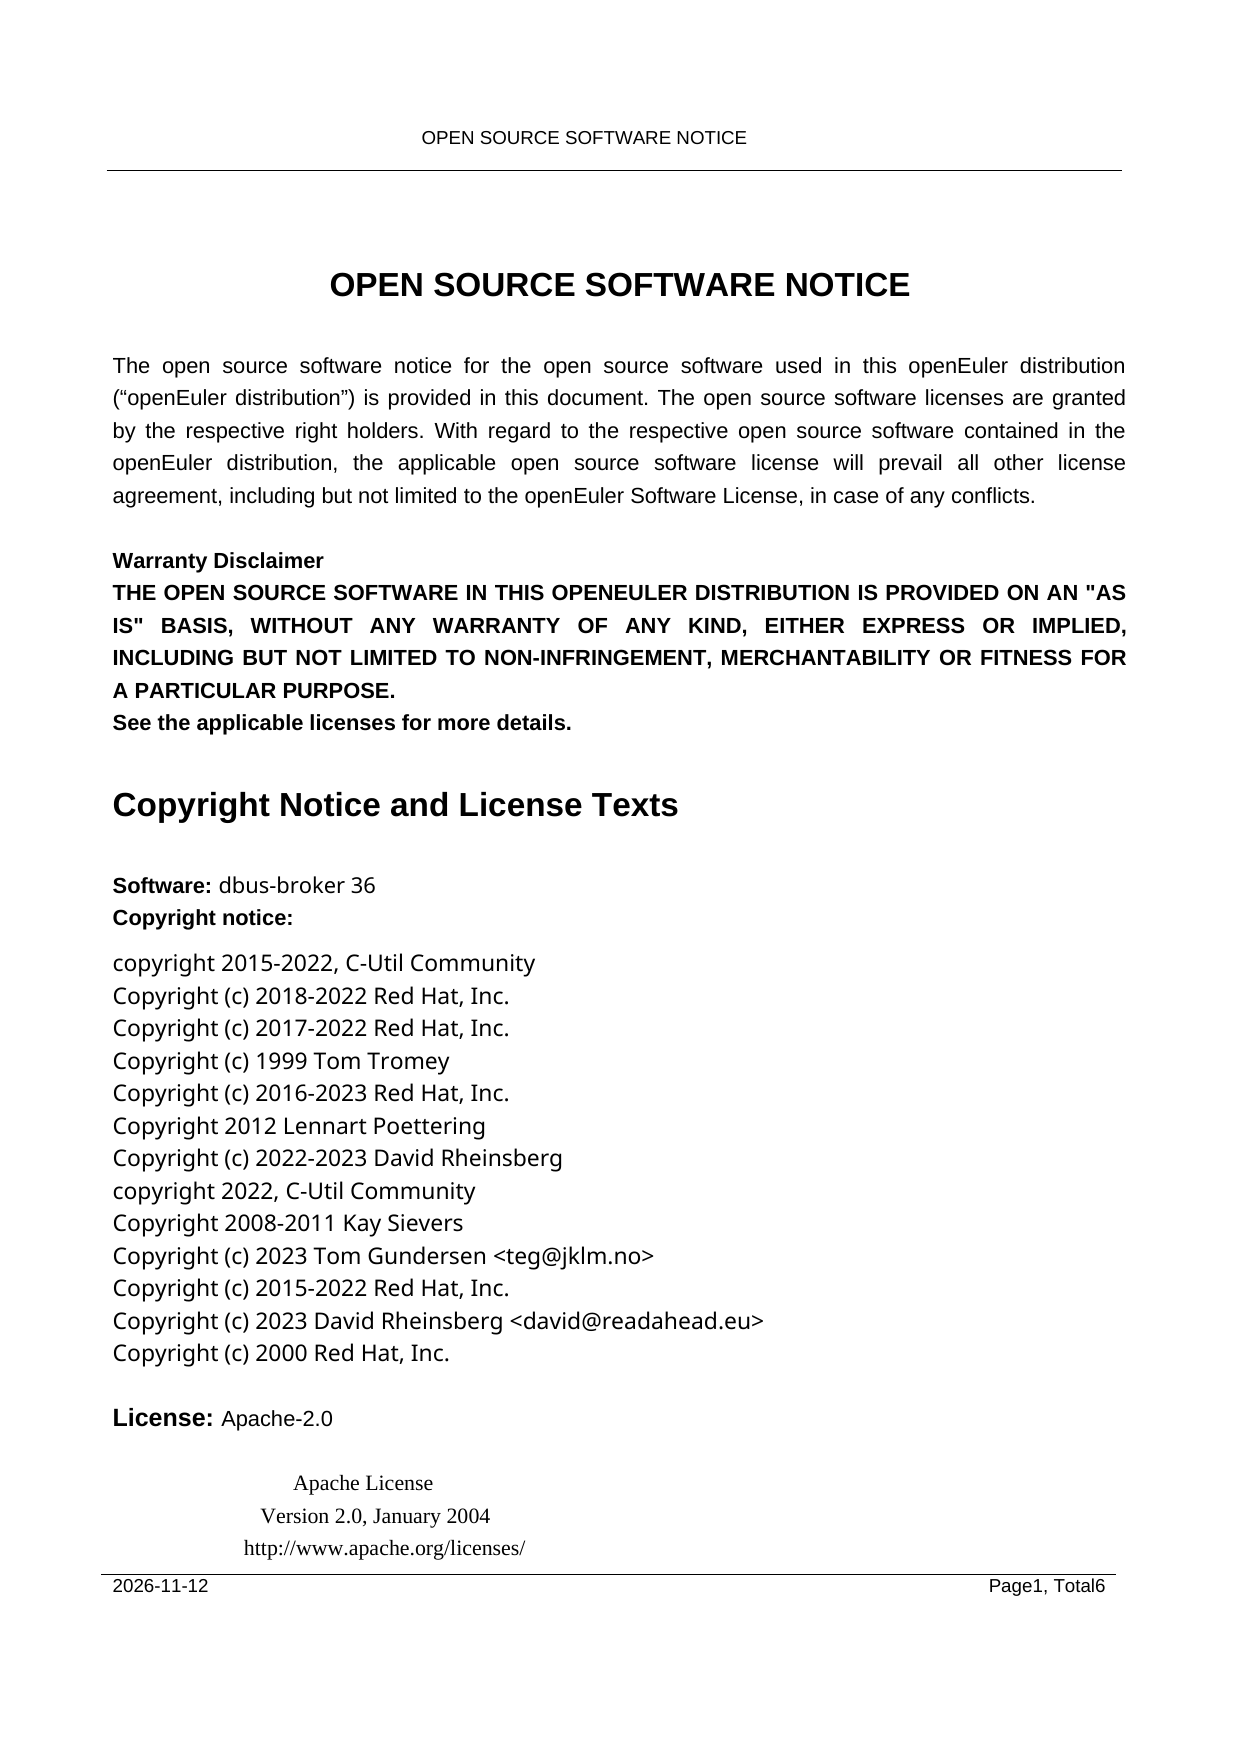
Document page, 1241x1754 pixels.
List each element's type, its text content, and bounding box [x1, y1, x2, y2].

text OPEN SOURCE SOFTWARE NOTICE [112, 251, 1128, 316]
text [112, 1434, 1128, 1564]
text Copyright Notice and License Texts [112, 771, 1128, 836]
text License: Apache-2.0 [112, 1402, 1128, 1434]
text The open source software notice for the open source software used in this openEuler distribution (“openEuler distribution”) is provided in this document. The open source software licenses are granted by the respective right holders. With regard to the respective open source software contained in the openEuler distribution, the applicable open source software license will prevail all other license agreement, including but not limited to the openEuler Software License, in case of any conflicts. [112, 349, 1128, 511]
text copyright 2015-2022, C-Util Community Copyright (c) 2018-2022 Red Hat, Inc. Copyright (c) 2017-2022 Red Hat, Inc. Copyright (c) 1999 Tom Tromey Copyright (c) 2016-2023 Red Hat, Inc. Copyright 2012 Lennart Poettering Copyright (c) 2022-2023 David Rheinsberg copyright 2022, C-Util Community Copyright 2008-2011 Kay Sievers Copyright (c) 2023 Tom Gundersen <teg@jklm.no> Copyright (c) 2015-2022 Red Hat, Inc. Copyright (c) 2023 David Rheinsberg <david@readahead.eu> Copyright (c) 2000 Red Hat, Inc. [112, 947, 1128, 1402]
text Warranty Disclaimer [112, 544, 1128, 576]
text THE OPEN SOURCE SOFTWARE IN THIS OPENEULER DISTRIBUTION IS PROVIDED ON AN "AS IS" BASIS, WITHOUT ANY WARRANTY OF ANY KIND, EITHER EXPRESS OR IMPLIED, INCLUDING BUT NOT LIMITED TO NON-INFRINGEMENT, MERCHANTABILITY OR FITNESS FOR A PARTICULAR PURPOSE. See the applicable licenses for more details. [112, 576, 1128, 739]
title Software: dbus-broker 36 [112, 869, 1128, 901]
text Copyright notice: [112, 901, 1128, 934]
